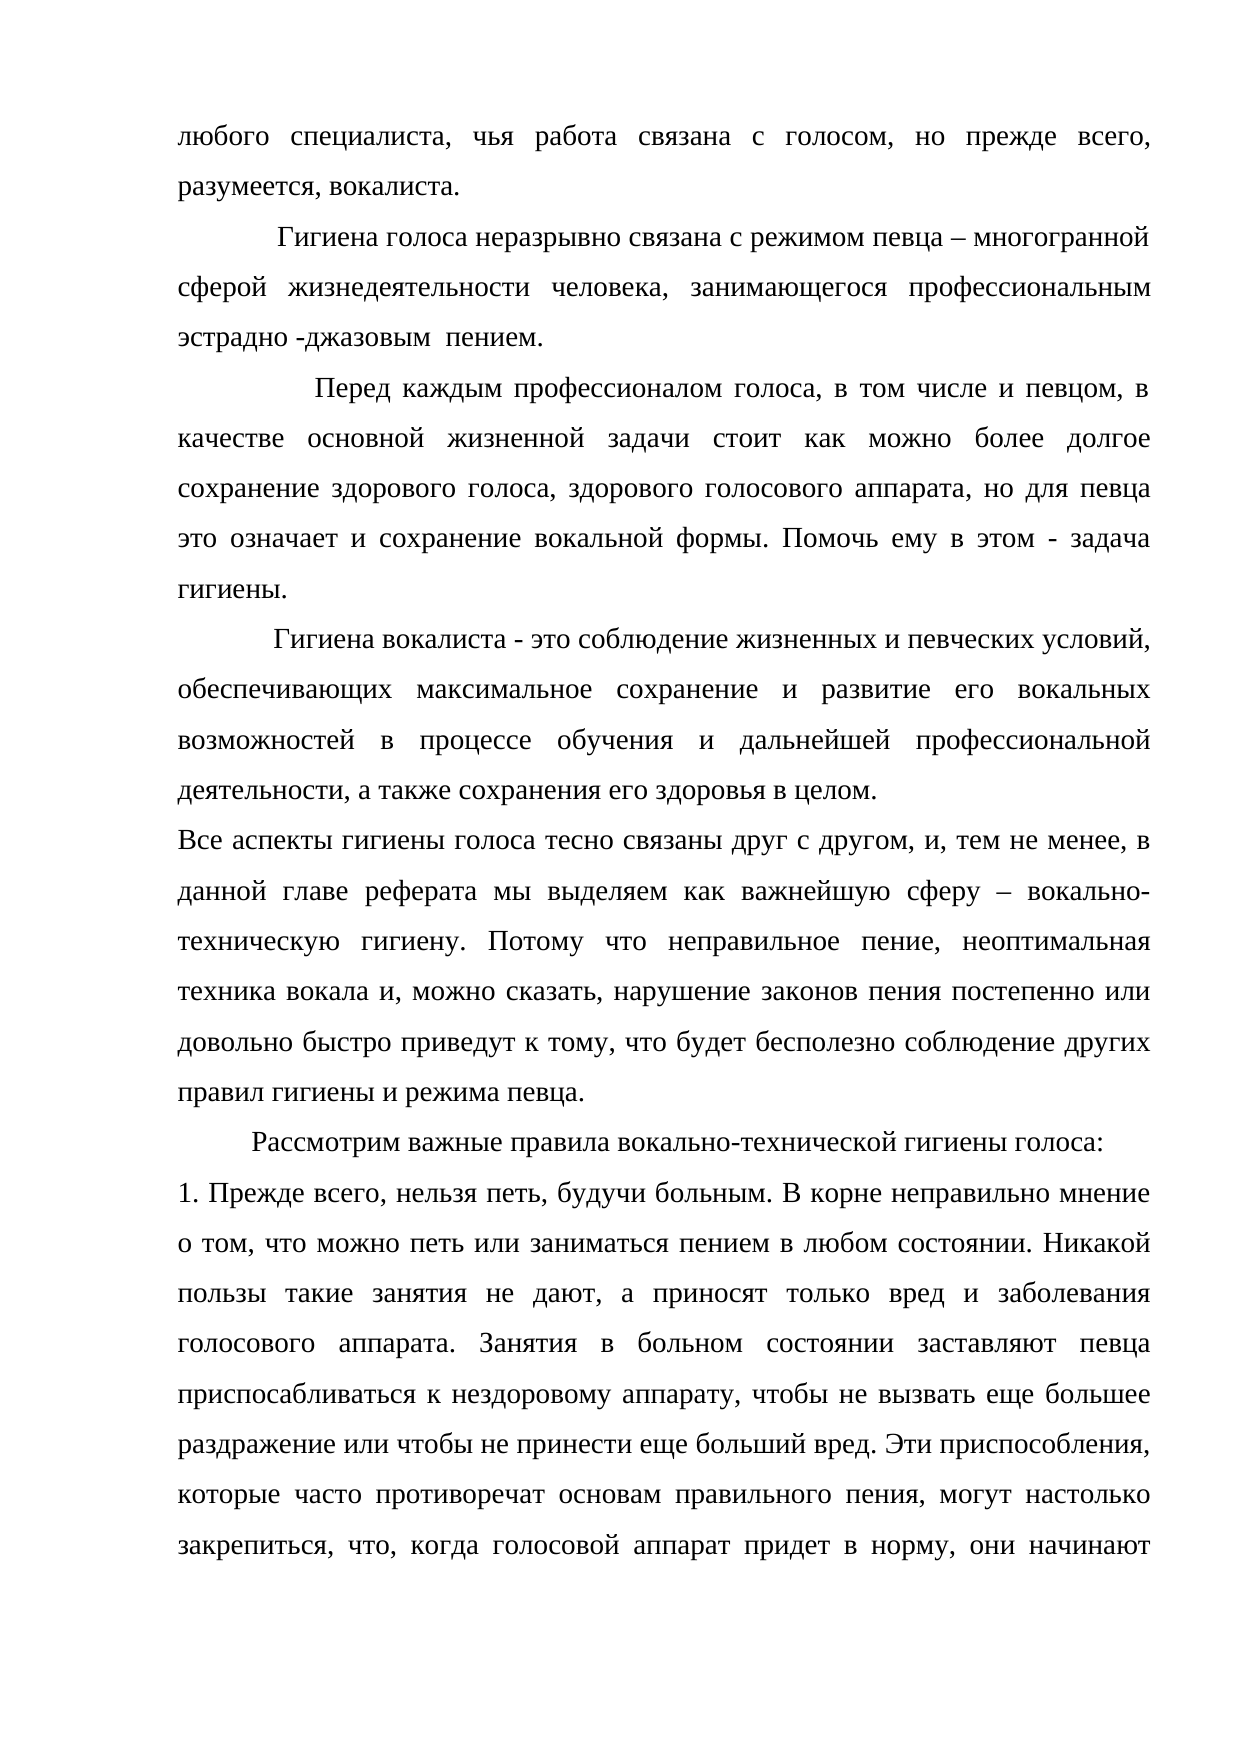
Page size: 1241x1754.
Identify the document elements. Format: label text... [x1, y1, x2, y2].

text Рассмотрим важные правила вокально-технической гигиены голоса: [177, 1124, 1152, 1158]
text Гигиена вокалиста - это соблюдение жизненных и певческих условий, обеспечивающих максимальное сохранение и развитие его вокальных возможностей в процессе обучения и дальнейшей профессиональной деятельности, а также сохранения его здоровья в целом. [177, 621, 1152, 806]
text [177, 1175, 1152, 1560]
text Перед каждым профессионалом голоса, в том числе и певцом, в качестве основной жизненной задачи стоит как можно более долгое сохранение здорового голоса, здорового голосового аппарата, но для певца это означает и сохранение вокальной формы. Помочь ему в этом - задача гигиены. [177, 370, 1152, 604]
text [177, 118, 1152, 202]
text Все аспекты гигиены голоса тесно связаны друг с другом, и, тем не менее, в данной главе реферата мы выделяем как важнейшую сферу – вокально-техническую гигиену. Потому что неправильное пение, неоптимальная техника вокала и, можно сказать, нарушение законов пения постепенно или довольно быстро приведут к тому, что будет бесполезно соблюдение других правил гигиены и режима певца. [177, 822, 1152, 1108]
text Гигиена голоса неразрывно связана с режимом певца – многогранной сферой жизнедеятельности человека, занимающегося профессиональным эстрадно -джазовым пением. [177, 219, 1152, 353]
